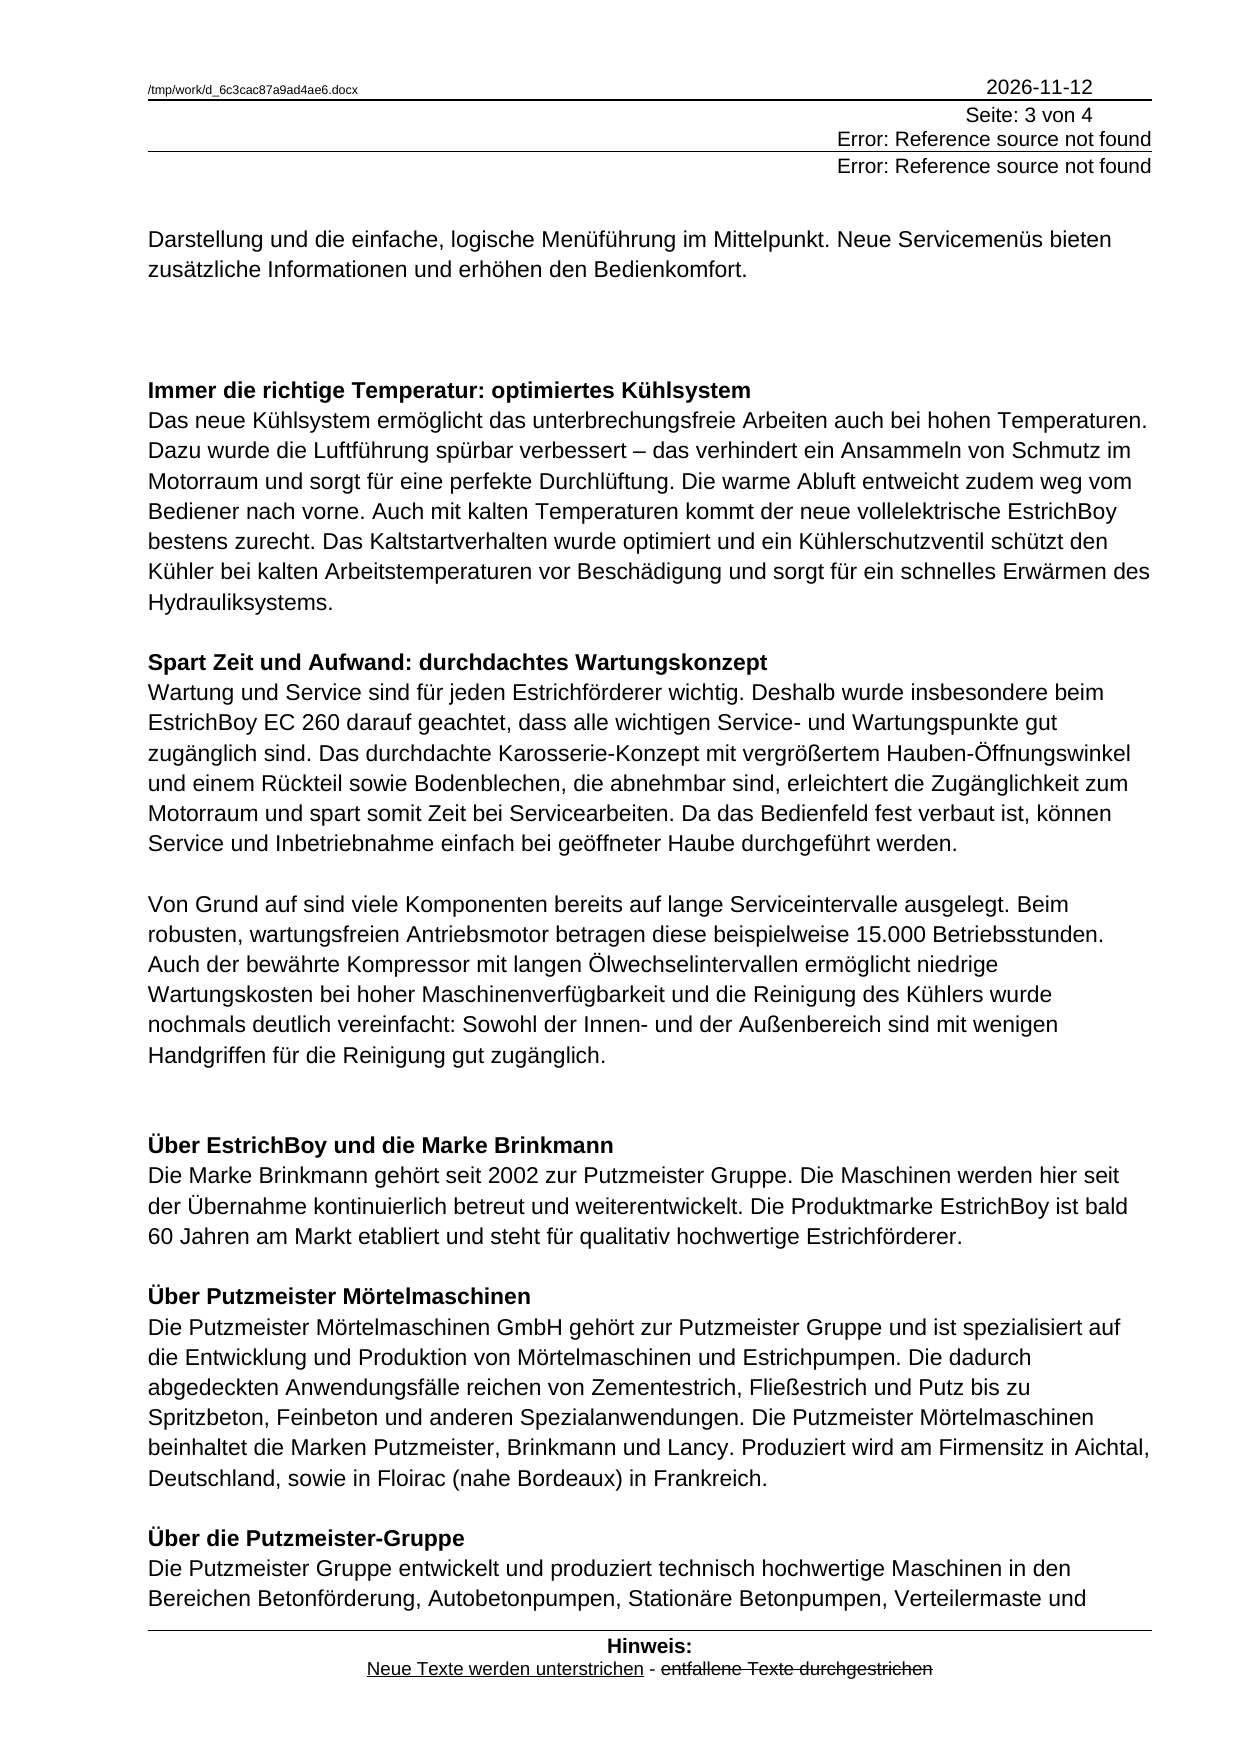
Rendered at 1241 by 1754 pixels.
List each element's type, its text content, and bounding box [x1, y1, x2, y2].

text Über die Putzmeister-Gruppe [148, 1525, 1152, 1551]
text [148, 1555, 1152, 1612]
text Die Marke Brinkmann gehört seit 2002 zur Putzmeister Gruppe. Die Maschinen werden hier seit der Übernahme kontinuierlich betreut und weiterentwickelt. Die Produktmarke EstrichBoy ist bald 60 Jahren am Markt etabliert und steht für qualitativ hochwertige Estrichförderer. [148, 1162, 1152, 1249]
text Spart Zeit und Aufwand: durchdachtes Wartungskonzept [148, 649, 1152, 675]
text Das neue Kühlsystem ermöglicht das unterbrechungsfreie Arbeiten auch bei hohen Temperaturen. Dazu wurde die Luftführung spürbar verbessert – das verhindert ein Ansammeln von Schmutz im Motorraum und sorgt für eine perfekte Durchlüftung. Die warme Abluft entweicht zudem weg vom Bediener nach vorne. Auch mit kalten Temperaturen kommt der neue vollelektrische EstrichBoy bestens zurecht. Das Kaltstartverhalten wurde optimiert und ein Kühlerschutzventil schützt den Kühler bei kalten Arbeitstemperaturen vor Beschädigung und sorgt für ein schnelles Erwärmen des Hydrauliksystems. [148, 407, 1152, 615]
text Von Grund auf sind viele Komponenten bereits auf lange Serviceintervalle ausgelegt. Beim robusten, wartungsfreien Antriebsmotor betragen diese beispielweise 15.000 Betriebsstunden. Auch der bewährte Kompressor mit langen Ölwechselintervallen ermöglicht niedrige Wartungskosten bei hoher Maschinenverfügbarkeit und die Reinigung des Kühlers wurde nochmals deutlich vereinfacht: Sowohl der Innen- und der Außenbereich sind mit wenigen Handgriffen für die Reinigung gut zugänglich. [148, 891, 1152, 1068]
text Die Putzmeister Mörtelmaschinen GmbH gehört zur Putzmeister Gruppe und ist spezialisiert auf die Entwicklung und Produktion von Mörtelmaschinen und Estrichpumpen. Die dadurch abgedeckten Anwendungsfälle reichen von Zementestrich, Fließestrich und Putz bis zu Spritzbeton, Feinbeton und anderen Spezialanwendungen. Die Putzmeister Mörtelmaschinen beinhaltet die Marken Putzmeister, Brinkmann und Lancy. Produziert wird am Firmensitz in Aichtal, Deutschland, sowie in Floirac (nahe Bordeaux) in Frankreich. [148, 1313, 1152, 1491]
text Über Putzmeister Mörtelmaschinen [148, 1283, 1152, 1310]
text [148, 226, 1152, 283]
text Wartung und Service sind für jeden Estrichförderer wichtig. Deshalb wurde insbesondere beim EstrichBoy EC 260 darauf geachtet, dass alle wichtigen Service- und Wartungspunkte gut zugänglich sind. Das durchdachte Karosserie-Konzept mit vergrößertem Hauben-Öffnungswinkel und einem Rückteil sowie Bodenblechen, die abnehmbar sind, erleichtert die Zugänglichkeit zum Motorraum und spart somit Zeit bei Servicearbeiten. Da das Bedienfeld fest verbaut ist, können Service und Inbetriebnahme einfach bei geöffneter Haube durchgeführt werden. [148, 679, 1152, 857]
text Immer die richtige Temperatur: optimiertes Kühlsystem [148, 377, 1152, 403]
text Über EstrichBoy und die Marke Brinkmann [148, 1132, 1152, 1159]
